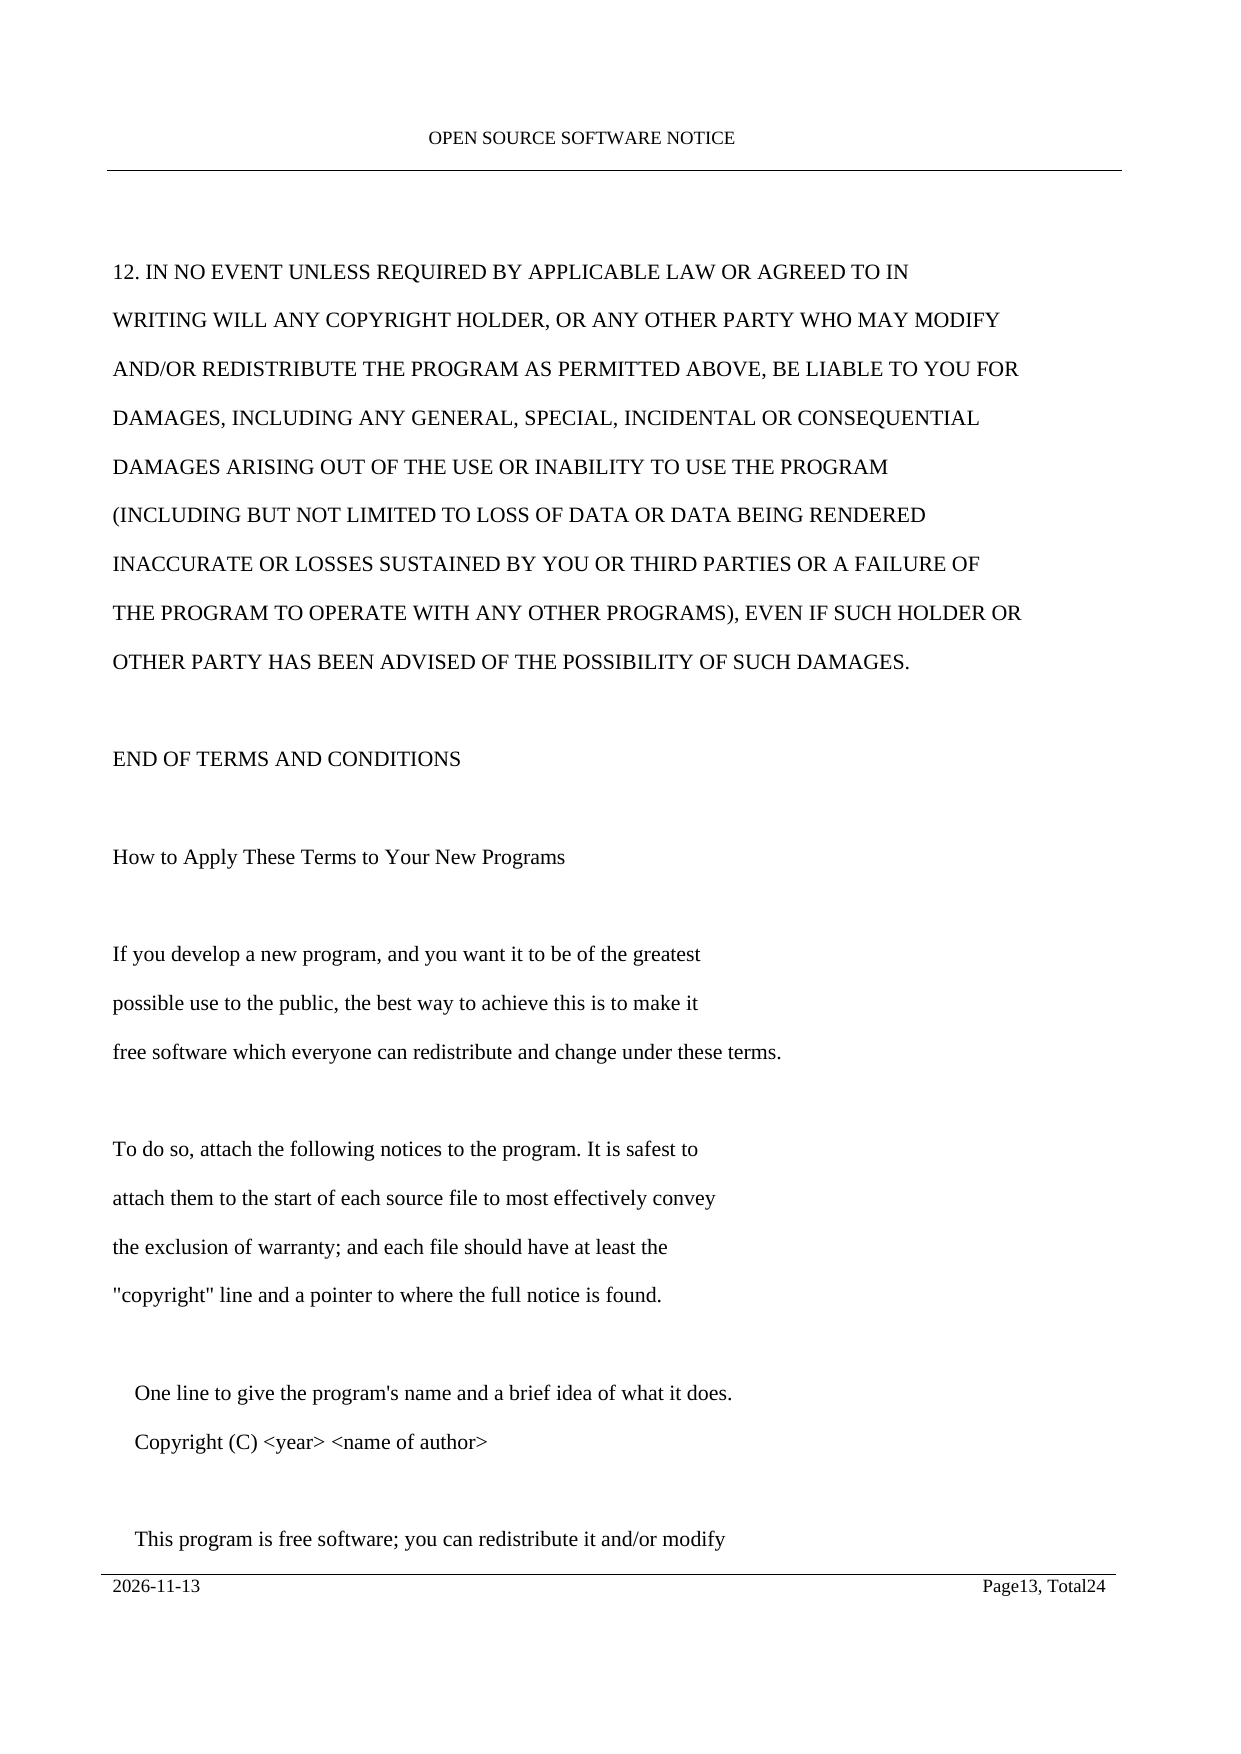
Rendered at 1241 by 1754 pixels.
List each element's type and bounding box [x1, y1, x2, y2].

text [112, 206, 1128, 1555]
